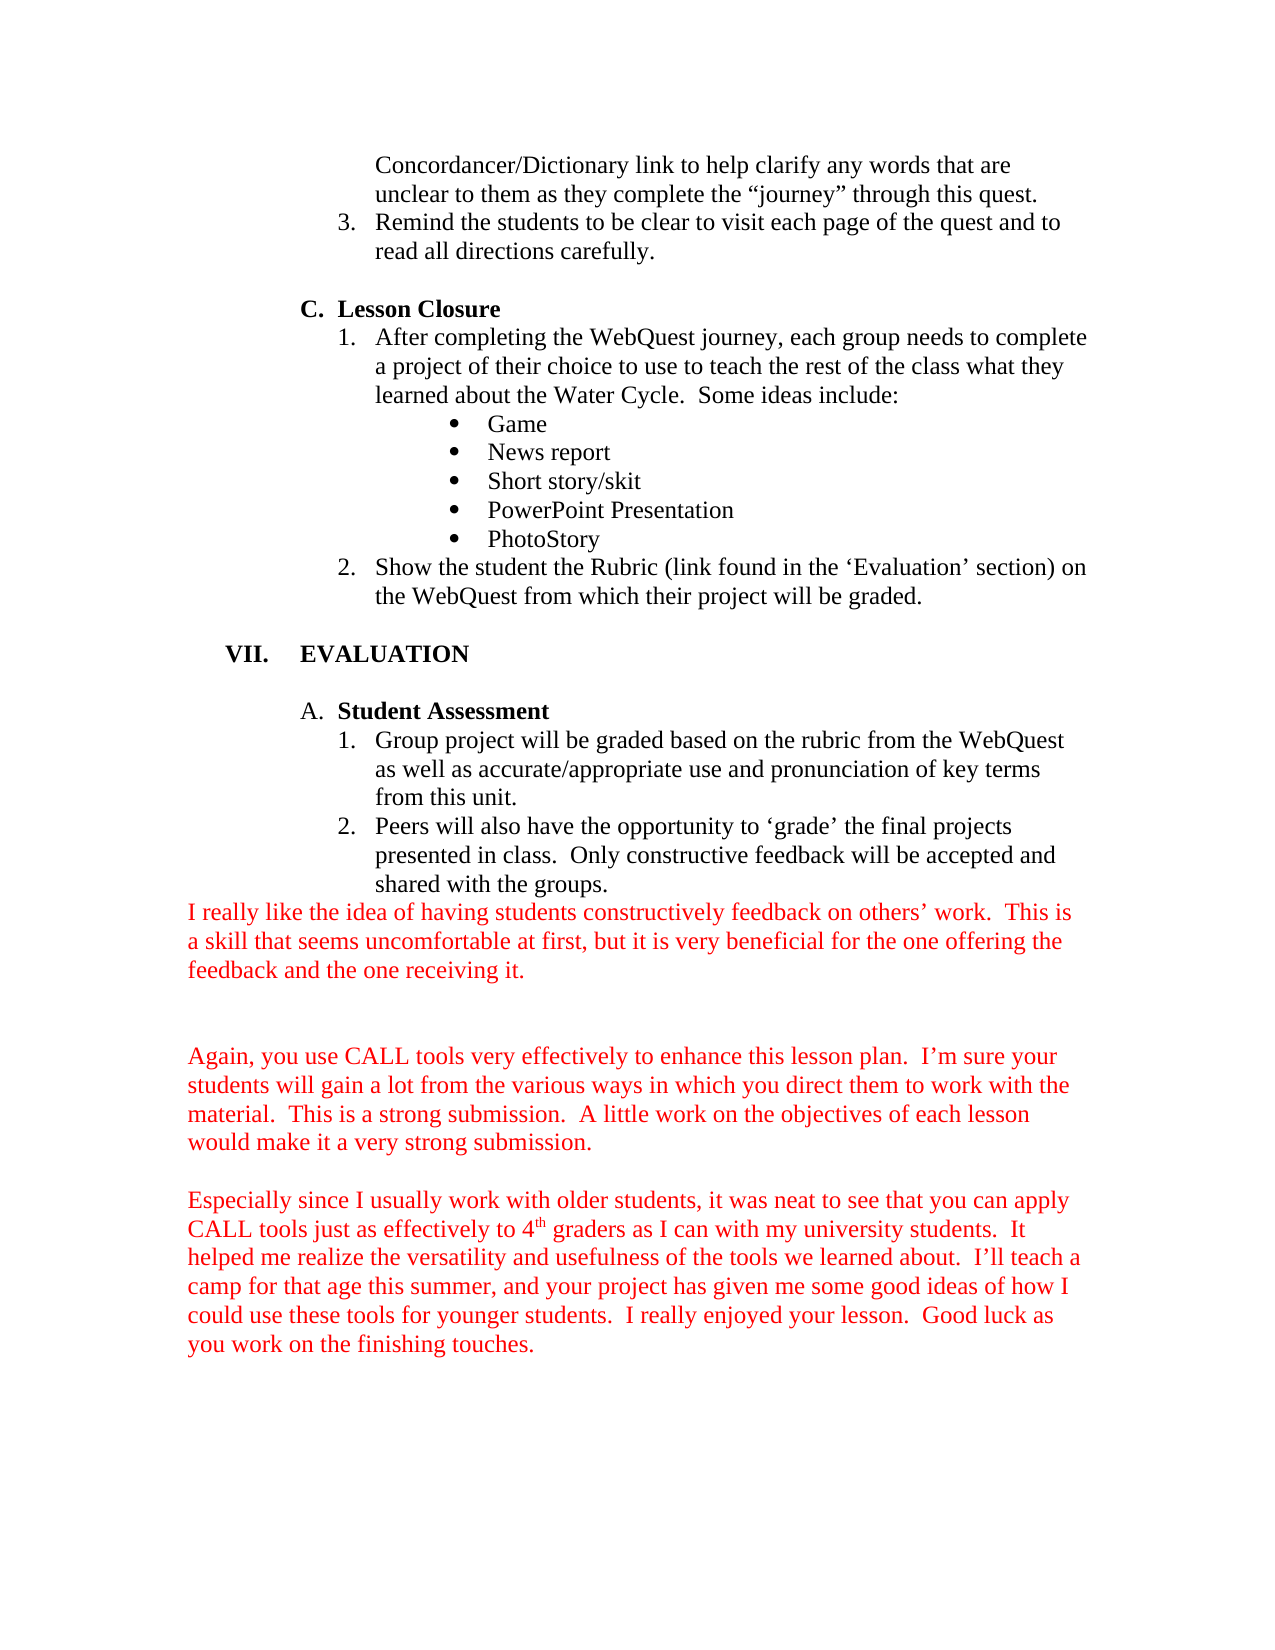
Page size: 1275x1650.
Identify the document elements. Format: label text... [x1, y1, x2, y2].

text I really like the idea of having students constructively feedback on others’ work. This is a skill that seems uncomfortable at first, but it is very beneficial for the one offering the feedback and the one receiving it. [187, 897, 1087, 984]
list Game [450, 409, 1087, 437]
list PowerPoint Presentation [450, 495, 1087, 524]
list Remind the students to be clear to visit each page of the quest and to read all directions carefully. [337, 207, 1087, 265]
list Group project will be graded based on the rubric from the WebQuest as well as accurate/appropriate use and pronunciation of key terms from this unit. [337, 725, 1087, 811]
list EVALUATION [225, 639, 1087, 667]
list After completing the WebQuest journey, each group needs to complete a project of their choice to use to teach the rest of the class what they learned about the Water Cycle. Some ideas include: [337, 322, 1087, 409]
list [337, 150, 1087, 207]
list Show the student the Rubric (link found in the ‘Evaluation’ section) on the WebQuest from which their project will be graded. [337, 552, 1087, 610]
list Peers will also have the opportunity to ‘grade’ the final projects presented in class. Only constructive feedback will be accepted and shared with the groups. [337, 811, 1087, 897]
list Lesson Closure [300, 294, 1087, 322]
text Again, you use CALL tools very effectively to enhance this lesson plan. I’m sure your students will gain a lot from the various ways in which you direct them to work with the material. This is a strong submission. A little work on the objectives of each lesson would make it a very strong submission. Especially since I usually work with older students, it was neat to see that you can apply CALL tools just as effectively to 4th graders as I can with my university students. It helped me realize the versatility and usefulness of the tools we learned about. I’ll teach a camp for that age this summer, and your project has given me some good ideas of how I could use these tools for younger students. I really enjoyed your lesson. Good luck as you work on the finishing touches. [187, 1041, 1087, 1357]
list News report [450, 437, 1087, 466]
list Student Assessment [300, 696, 1087, 725]
list Short story/skit [450, 466, 1087, 495]
list PhotoStory [450, 524, 1087, 552]
